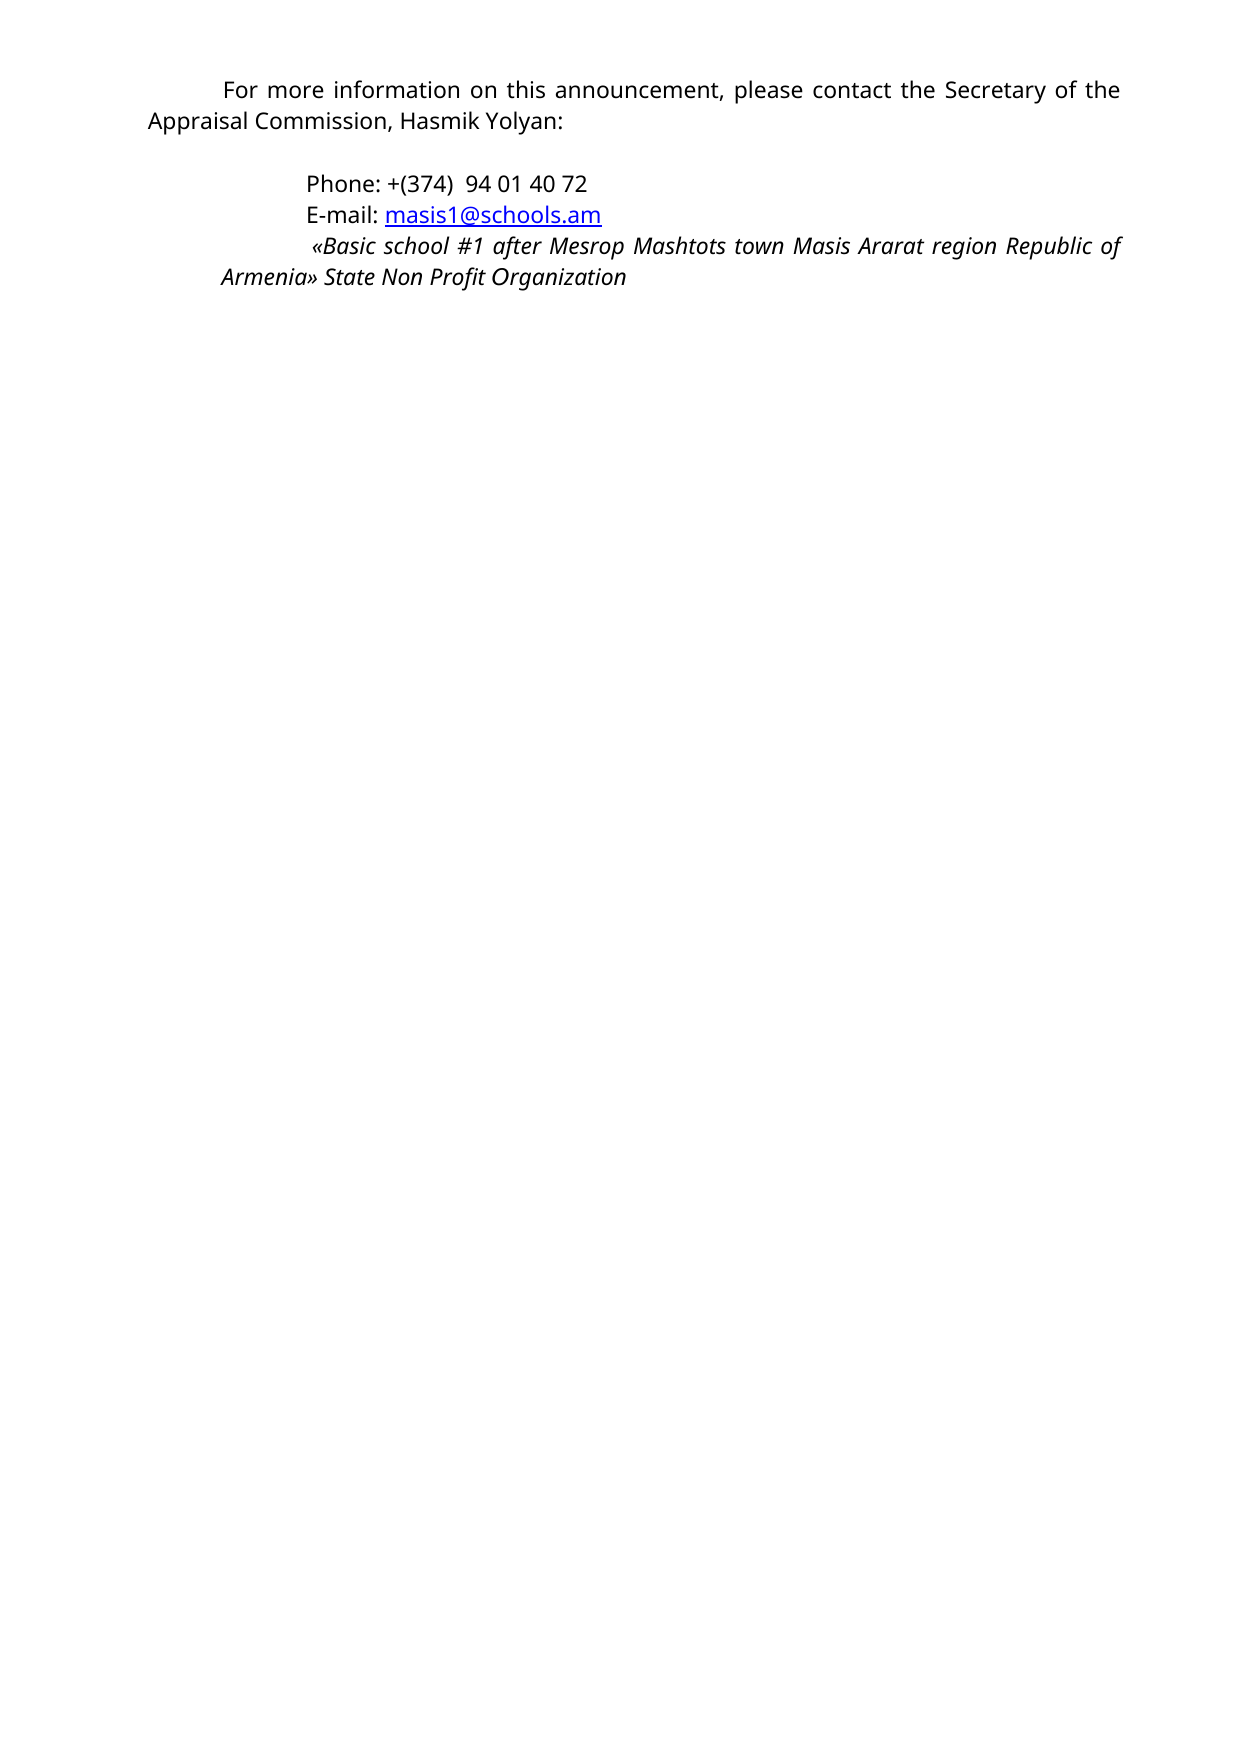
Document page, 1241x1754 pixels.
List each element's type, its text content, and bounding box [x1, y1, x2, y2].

text «Basic school #1 after Mesrop Mashtots town Masis Ararat region Republic of Armenia» State Non Profit Օrganization [221, 230, 1122, 293]
text For more information on this announcement, please contact the Secretary of the Appraisal Commission, Hasmik Yolyan: [148, 74, 1122, 136]
text E-mail: masis1@schools.am [148, 199, 1122, 230]
text Phone: +(374) 94 01 40 72 [148, 168, 1122, 199]
